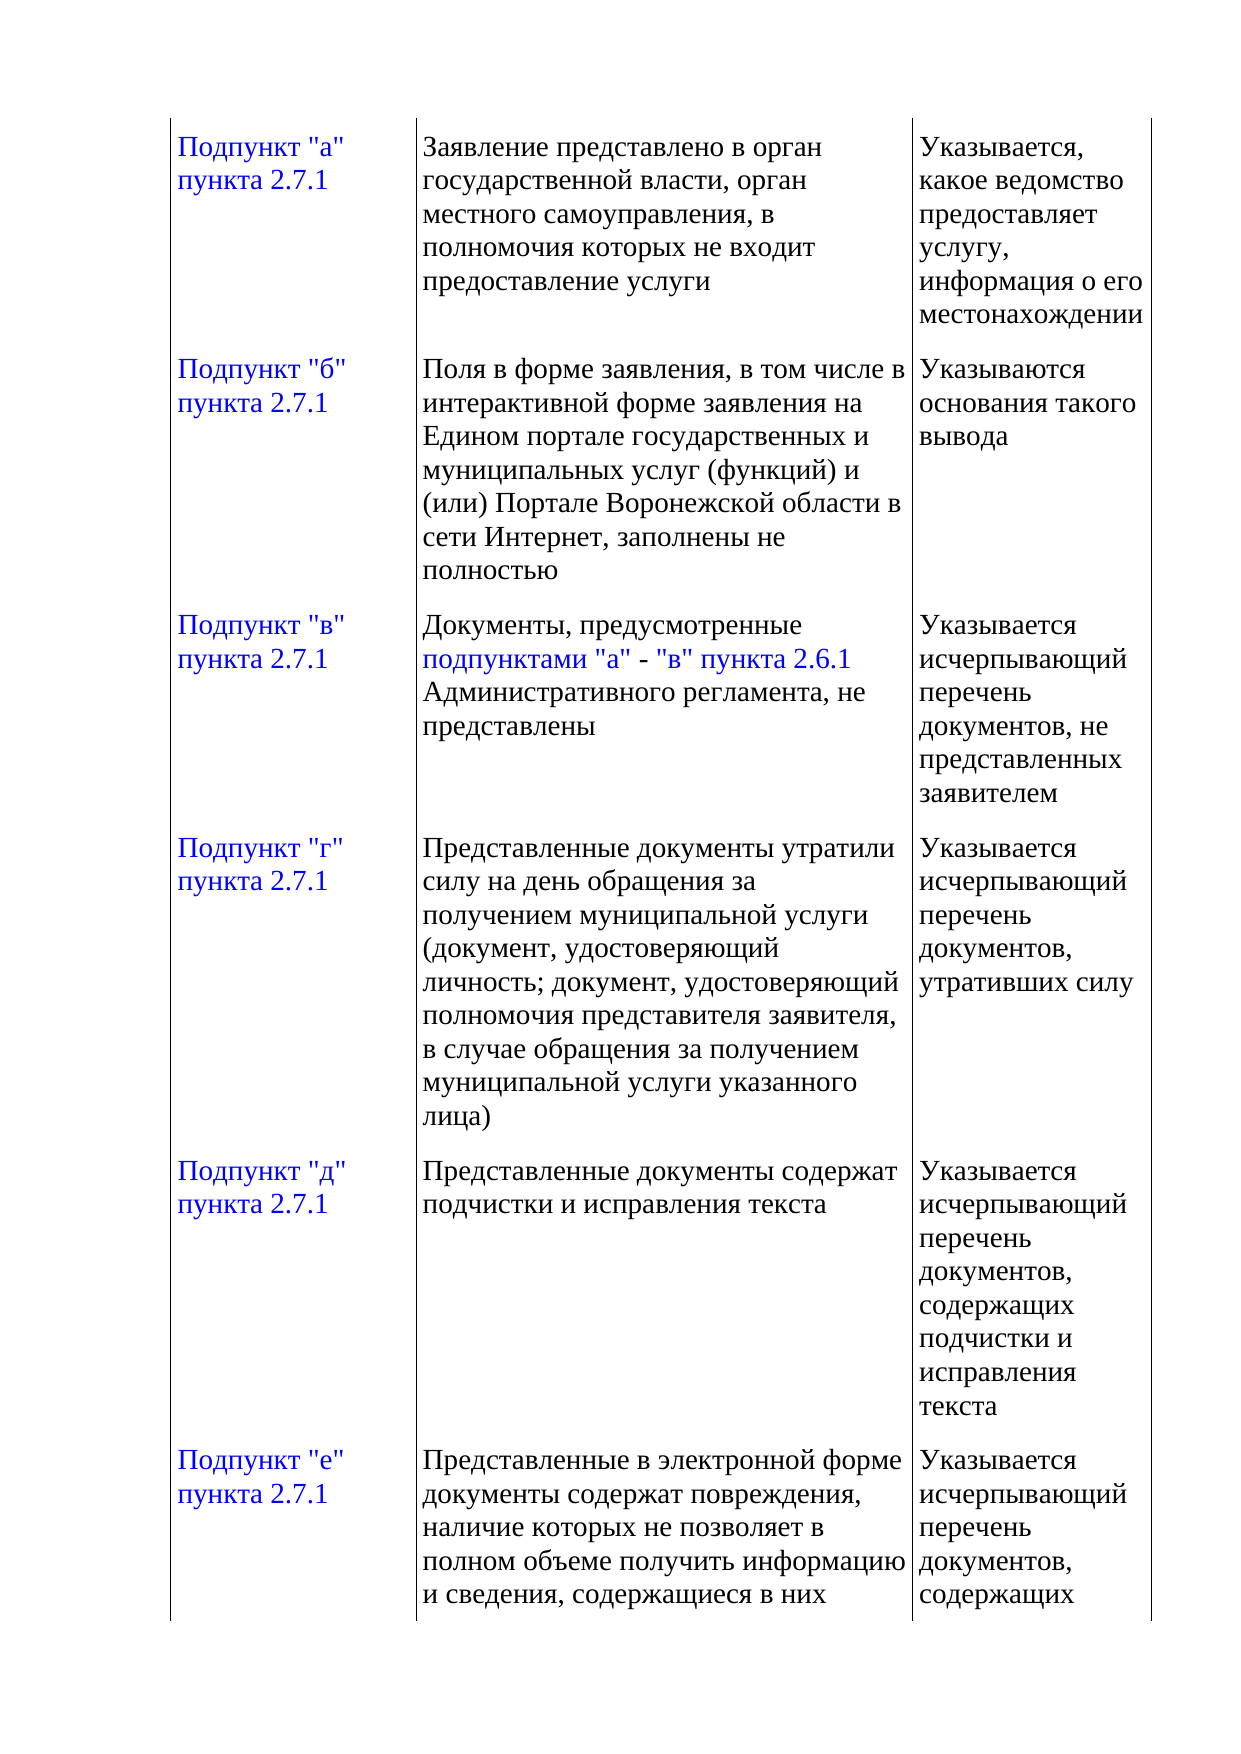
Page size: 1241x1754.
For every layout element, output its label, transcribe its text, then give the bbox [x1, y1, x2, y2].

table_cell Заявление представлено в орган государственной власти, орган местного самоуправления, в полномочия которых не входит предоставление услуги [417, 118, 912, 341]
table_cell Указывается исчерпывающий перечень документов, содержащих подчистки и исправления текста [913, 1142, 1151, 1432]
table_cell Указывается, какое ведомство предоставляет услугу, информация о его местонахождении [913, 118, 1151, 341]
table_cell Подпункт "в" пункта 2.7.1 [171, 597, 416, 819]
table_cell Представленные документы содержат подчистки и исправления текста [417, 1142, 912, 1432]
table_cell Указывается исчерпывающий перечень документов, не представленных заявителем [913, 597, 1151, 819]
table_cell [417, 1432, 912, 1621]
table_cell Указывается исчерпывающий перечень документов, утративших силу [913, 819, 1151, 1142]
table_cell Подпункт "г" пункта 2.7.1 [171, 819, 416, 1142]
table_cell Подпункт "б" пункта 2.7.1 [171, 341, 416, 597]
table_cell Документы, предусмотренные подпунктами "а" - "в" пункта 2.6.1 Административного регламента, не представлены [417, 597, 912, 819]
table_cell Подпункт "а" пункта 2.7.1 [171, 118, 416, 341]
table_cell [913, 1432, 1151, 1621]
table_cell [171, 1432, 416, 1621]
table_cell Поля в форме заявления, в том числе в интерактивной форме заявления на Едином портале государственных и муниципальных услуг (функций) и (или) Портале Воронежской области в сети Интернет, заполнены не полностью [417, 341, 912, 597]
table_cell Подпункт "д" пункта 2.7.1 [171, 1142, 416, 1432]
table_cell Представленные документы утратили силу на день обращения за получением муниципальной услуги (документ, удостоверяющий личность; документ, удостоверяющий полномочия представителя заявителя, в случае обращения за получением муниципальной услуги указанного лица) [417, 819, 912, 1142]
table_cell Указываются основания такого вывода [913, 341, 1151, 597]
